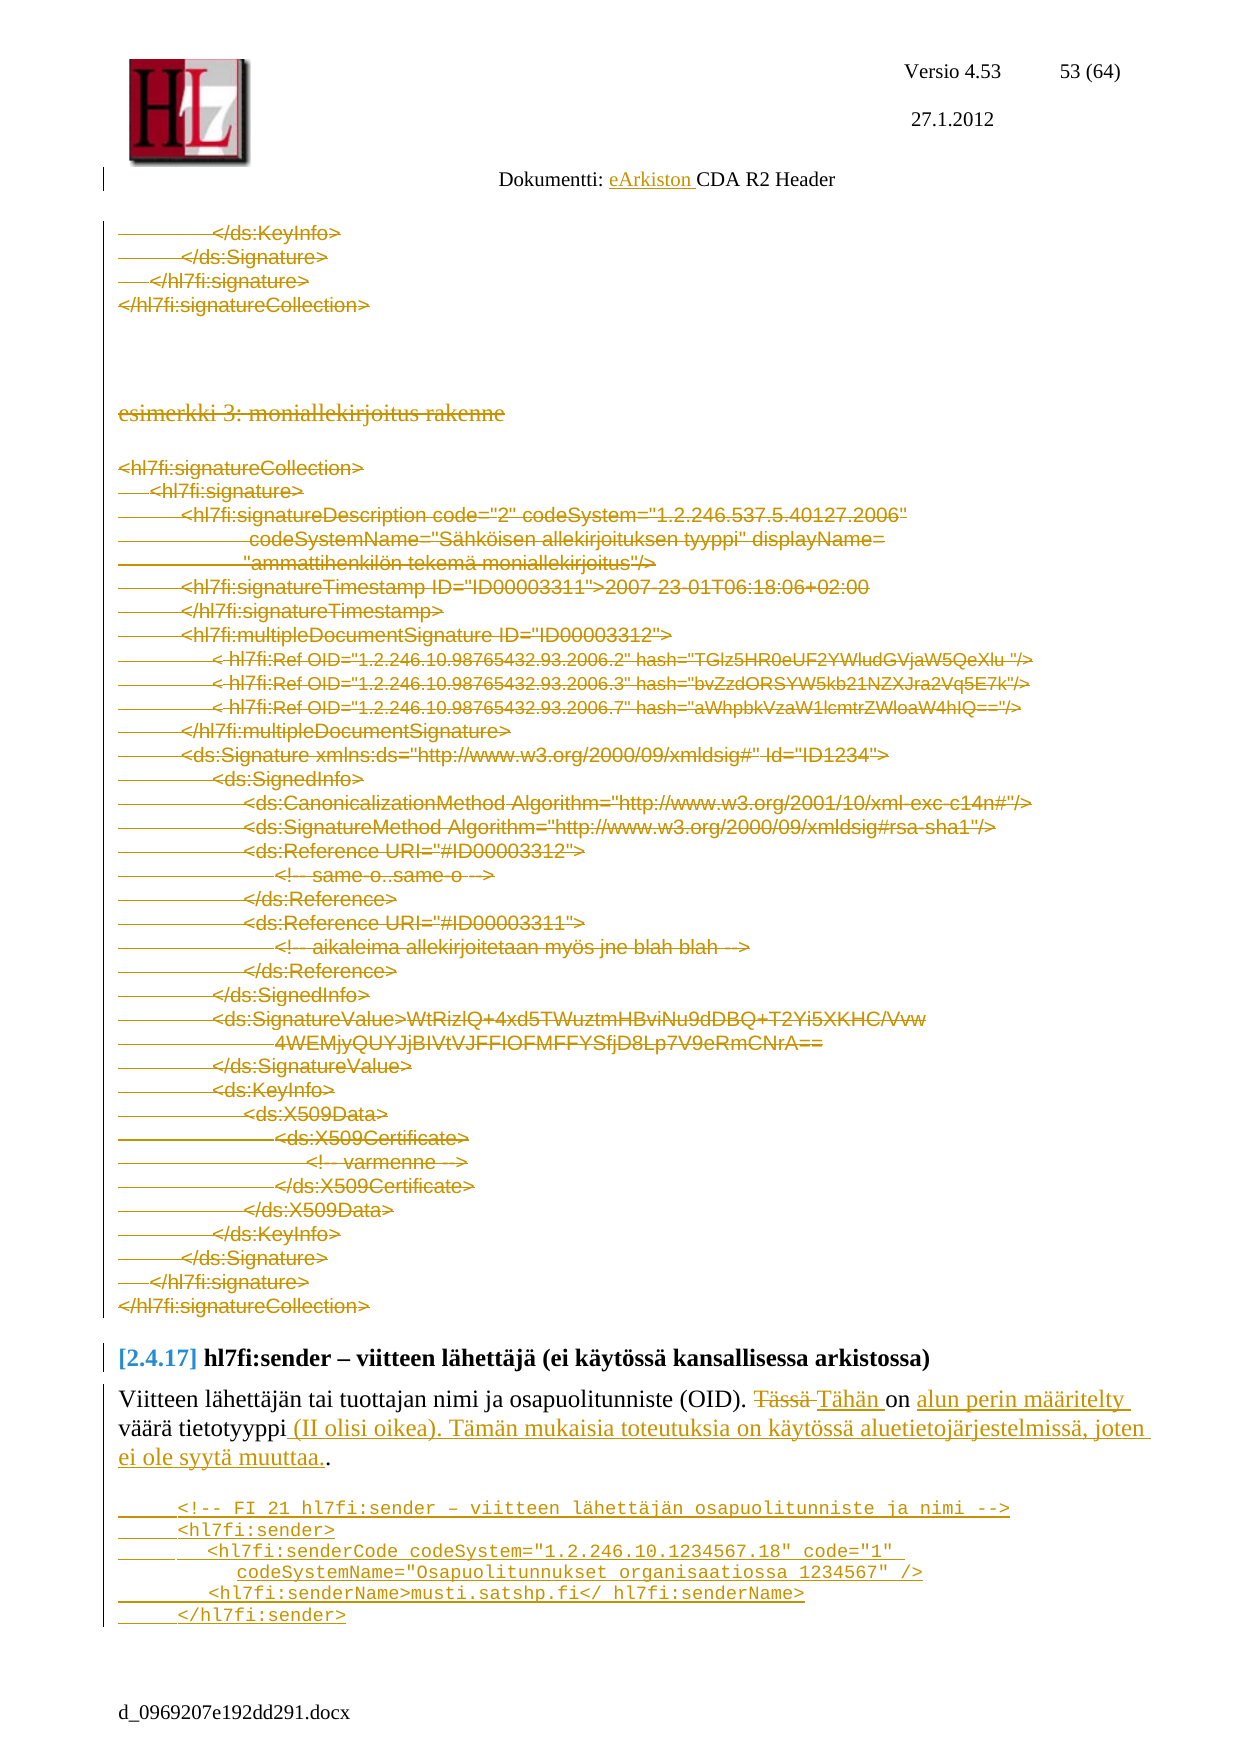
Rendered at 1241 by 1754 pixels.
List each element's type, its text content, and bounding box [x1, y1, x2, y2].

subtitle hl7fi:sender – viitteen lähettäjä (ei käytössä kansallisessa arkistossa) [118, 1343, 1152, 1372]
text Viitteen lähettäjän tai tuottajan nimi ja osapuolitunniste (OID). on väärä tietotyyppi [118, 1384, 1152, 1470]
picture [129, 59, 252, 167]
